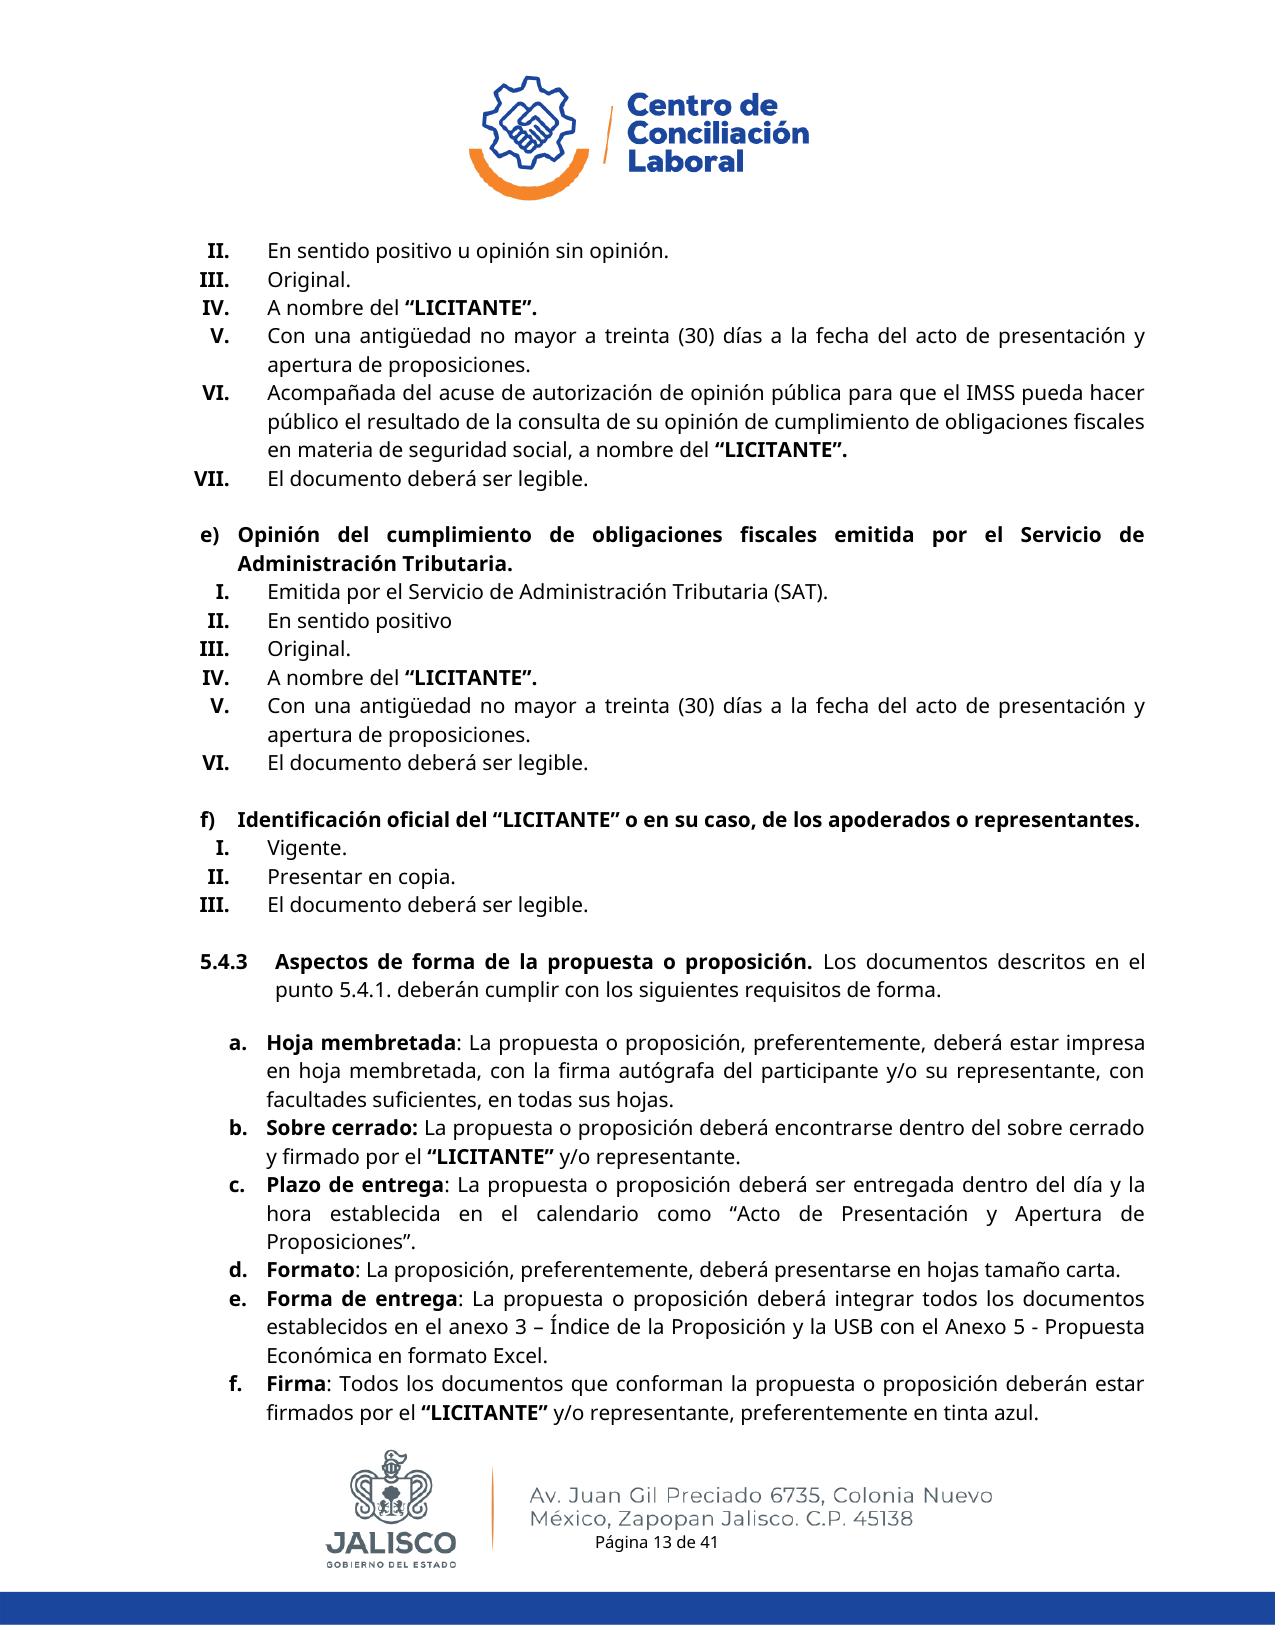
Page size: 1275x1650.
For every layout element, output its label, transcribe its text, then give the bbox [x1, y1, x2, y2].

list Firma: Todos los documentos que conforman la propuesta o proposición deberán estar firmados por el “LICITANTE” y/o representante, preferentemente en tinta azul. [228, 1369, 1146, 1426]
list Vigente. [229, 833, 1146, 862]
list Original. [229, 634, 1146, 663]
list Con una antigüedad no mayor a treinta (30) días a la fecha del acto de presentación y apertura de proposiciones. [229, 322, 1146, 378]
list Hoja membretada: La propuesta o proposición, preferentemente, deberá estar impresa en hoja membretada, con la firma autógrafa del participante y/o su representante, con facultades suficientes, en todas sus hojas. [228, 1028, 1146, 1113]
list Opinión del cumplimiento de obligaciones fiscales emitida por el Servicio de Administración Tributaria. [200, 521, 1146, 577]
list Formato: La proposición, preferentemente, deberá presentarse en hojas tamaño carta. [228, 1256, 1146, 1284]
list Emitida por el Servicio de Administración Tributaria (SAT). [229, 577, 1146, 606]
list En sentido positivo u opinión sin opinión. [229, 236, 1146, 265]
list El documento deberá ser legible. [229, 464, 1146, 492]
subtitle Aspectos de forma de la propuesta o proposición. Los documentos descritos en el punto 5.4.1. deberán cumplir con los siguientes requisitos de forma. [200, 947, 1146, 1004]
list El documento deberá ser legible. [229, 890, 1146, 919]
list En sentido positivo [229, 606, 1146, 634]
list El documento deberá ser legible. [229, 748, 1146, 777]
picture [0, 3, 1275, 1650]
list Original. [229, 265, 1146, 293]
list Acompañada del acuse de autorización de opinión pública para que el IMSS pueda hacer público el resultado de la consulta de su opinión de cumplimiento de obligaciones fiscales en materia de seguridad social, a nombre del “LICITANTE”. [229, 378, 1146, 464]
list A nombre del “LICITANTE”. [229, 663, 1146, 691]
list Identificación oficial del “LICITANTE” o en su caso, de los apoderados o representantes. [200, 805, 1146, 833]
list Sobre cerrado: La propuesta o proposición deberá encontrarse dentro del sobre cerrado y firmado por el “LICITANTE” y/o representante. [228, 1113, 1146, 1170]
list Con una antigüedad no mayor a treinta (30) días a la fecha del acto de presentación y apertura de proposiciones. [229, 691, 1146, 748]
list Forma de entrega: La propuesta o proposición deberá integrar todos los documentos establecidos en el anexo 3 – Índice de la Proposición y la USB con el Anexo 5 - Propuesta Económica en formato Excel. [228, 1284, 1146, 1369]
list Presentar en copia. [229, 862, 1146, 890]
list A nombre del “LICITANTE”. [229, 293, 1146, 322]
list Plazo de entrega: La propuesta o proposición deberá ser entregada dentro del día y la hora establecida en el calendario como “Acto de Presentación y Apertura de Proposiciones”. [228, 1170, 1146, 1256]
